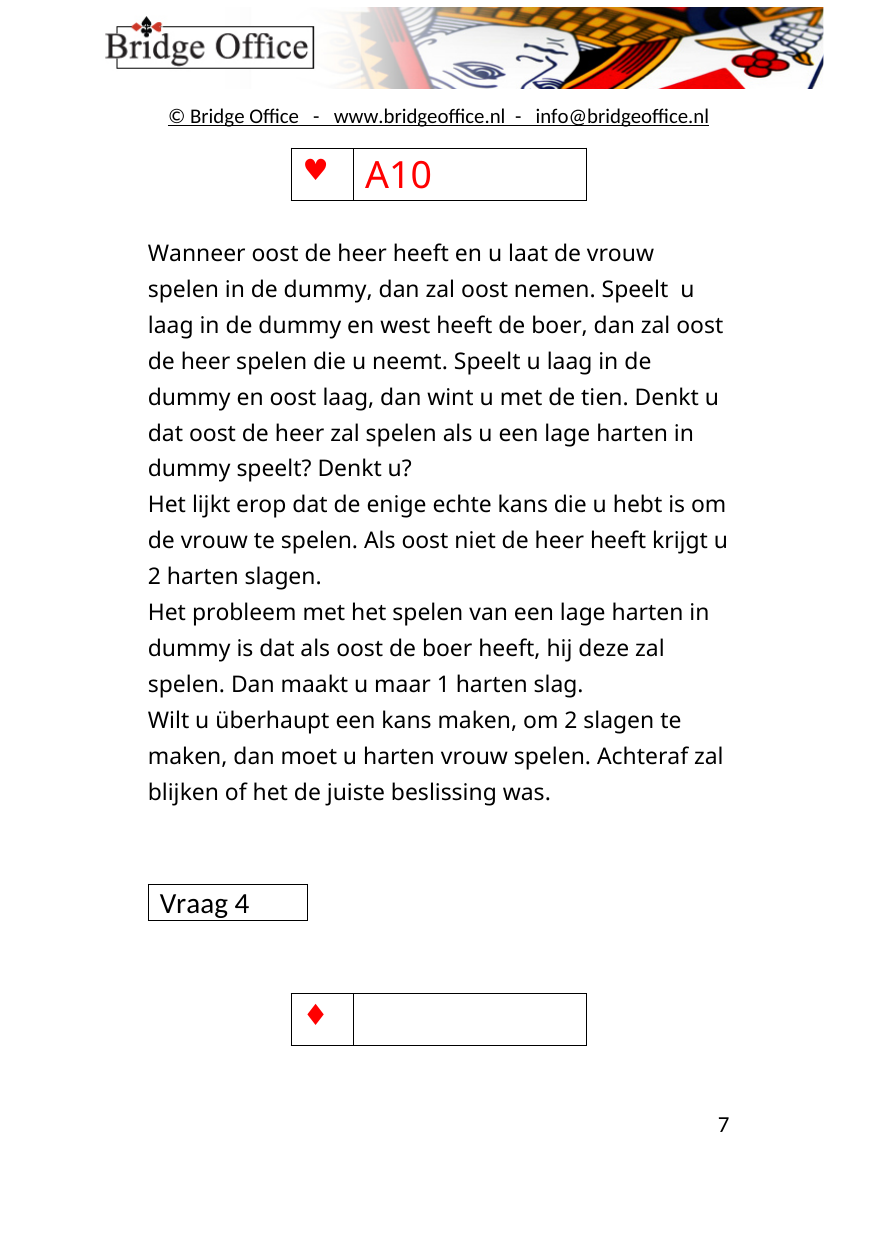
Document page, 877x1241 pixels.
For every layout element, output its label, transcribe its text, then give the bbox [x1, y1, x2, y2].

table_header [354, 994, 586, 1045]
text Wilt u überhaupt een kans maken, om 2 slagen te maken, dan moet u harten vrouw spelen. Achteraf zal blijken of het de juiste beslissing was. [148, 704, 729, 807]
picture [78, 7, 824, 89]
text Wanneer oost de heer heeft en u laat de vrouw spelen in de dummy, dan zal oost nemen. Speelt u laag in de dummy en west heeft de boer, dan zal oost de heer spelen die u neemt. Speelt u laag in de dummy en oost laag, dan wint u met de tien. Denkt u dat oost de heer zal spelen als u een lage harten in dummy speelt? Denkt u? Het lijkt erop dat de enige echte kans die u hebt is om de vrouw te spelen. Als oost niet de heer heeft krijgt u 2 harten slagen. Het probleem met het spelen van een lage harten in dummy is dat als oost de boer heeft, hij deze zal spelen. Dan maakt u maar 1 harten slag. [148, 237, 729, 699]
table_header [292, 149, 353, 200]
table_header Vraag 4 [149, 885, 307, 920]
table_header A10 [354, 149, 586, 200]
table_header [292, 994, 353, 1045]
